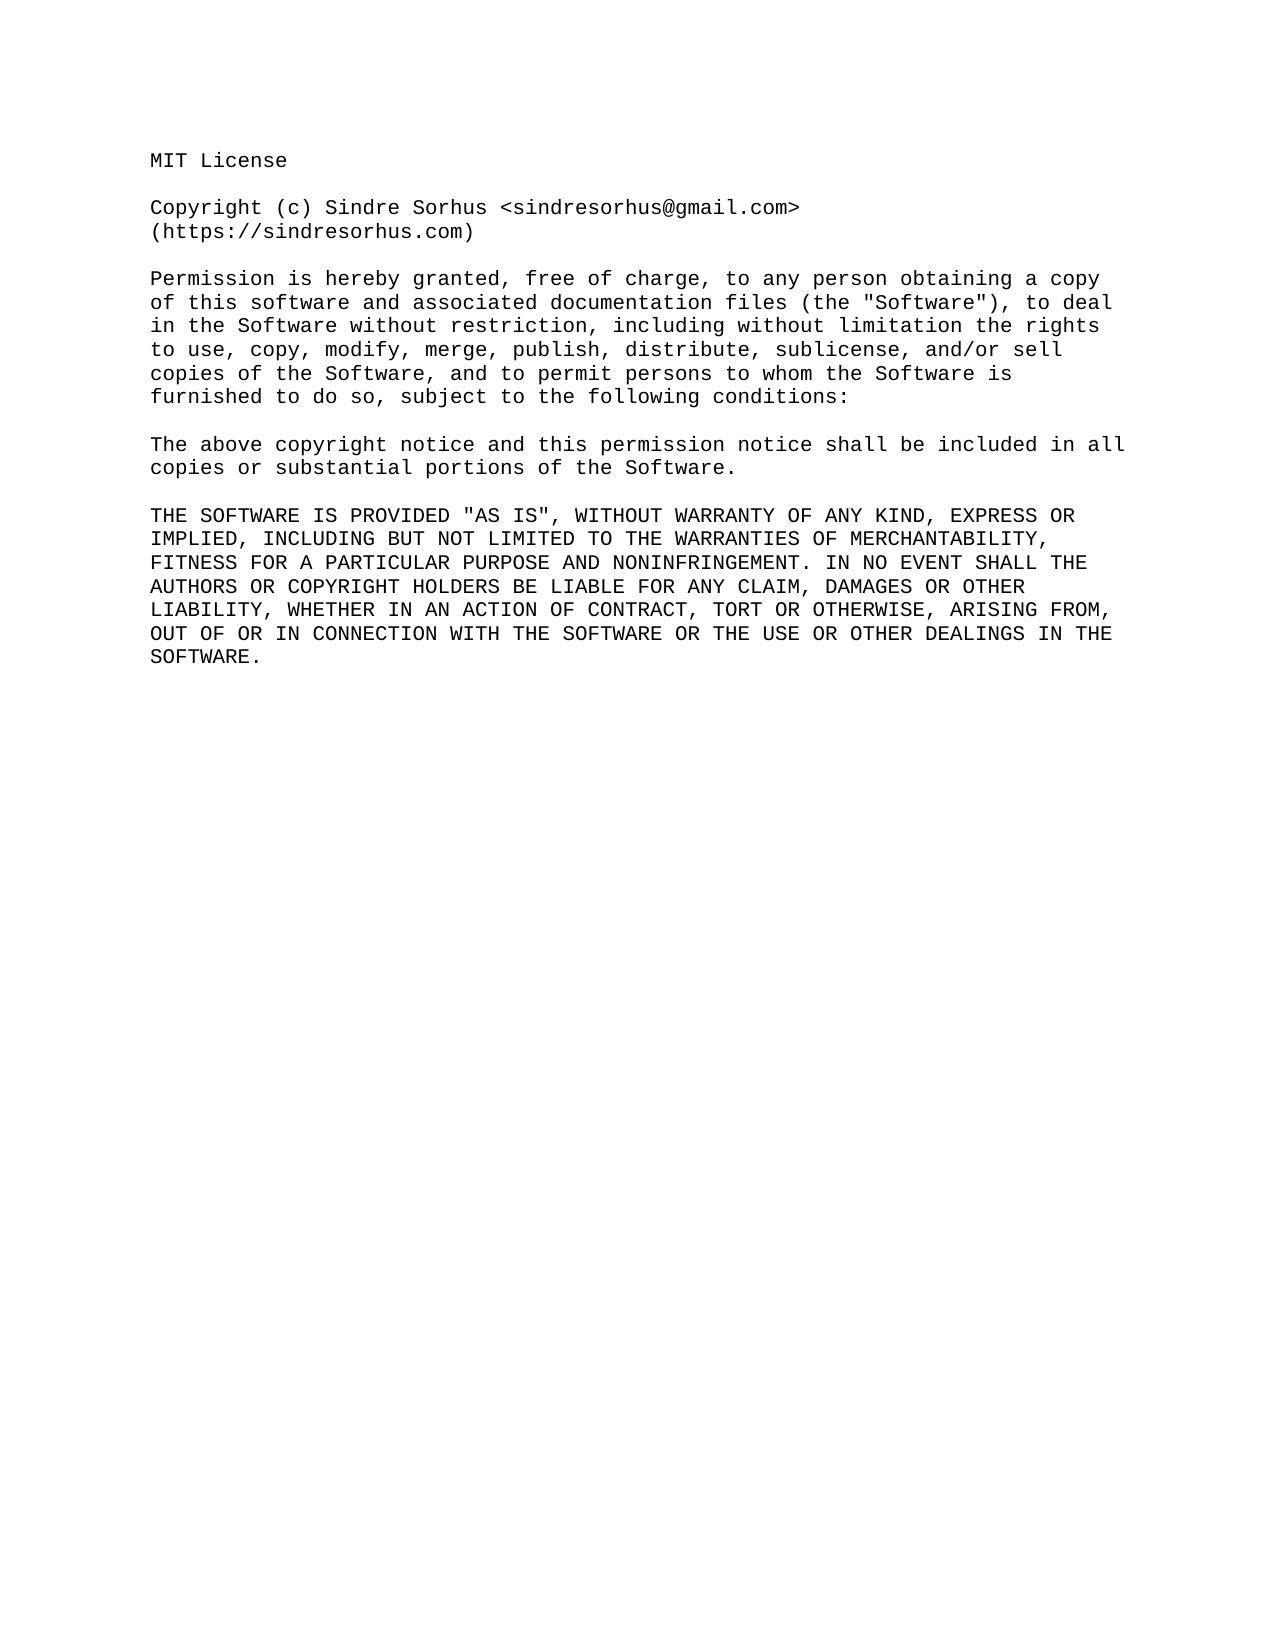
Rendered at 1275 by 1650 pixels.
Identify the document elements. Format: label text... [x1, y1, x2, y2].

text Copyright (c) Sindre Sorhus <sindresorhus@gmail.com> (https://sindresorhus.com) [150, 197, 1125, 244]
text THE SOFTWARE IS PROVIDED "AS IS", WITHOUT WARRANTY OF ANY KIND, EXPRESS OR IMPLIED, INCLUDING BUT NOT LIMITED TO THE WARRANTIES OF MERCHANTABILITY, FITNESS FOR A PARTICULAR PURPOSE AND NONINFRINGEMENT. IN NO EVENT SHALL THE AUTHORS OR COPYRIGHT HOLDERS BE LIABLE FOR ANY CLAIM, DAMAGES OR OTHER LIABILITY, WHETHER IN AN ACTION OF CONTRACT, TORT OR OTHERWISE, ARISING FROM, OUT OF OR IN CONNECTION WITH THE SOFTWARE OR THE USE OR OTHER DEALINGS IN THE SOFTWARE. [150, 505, 1125, 670]
text The above copyright notice and this permission notice shall be included in all copies or substantial portions of the Software. [150, 434, 1125, 481]
text MIT License [150, 150, 1125, 174]
text Permission is hereby granted, free of charge, to any person obtaining a copy of this software and associated documentation files (the "Software"), to deal in the Software without restriction, including without limitation the rights to use, copy, modify, merge, publish, distribute, sublicense, and/or sell copies of the Software, and to permit persons to whom the Software is furnished to do so, subject to the following conditions: [150, 268, 1125, 410]
